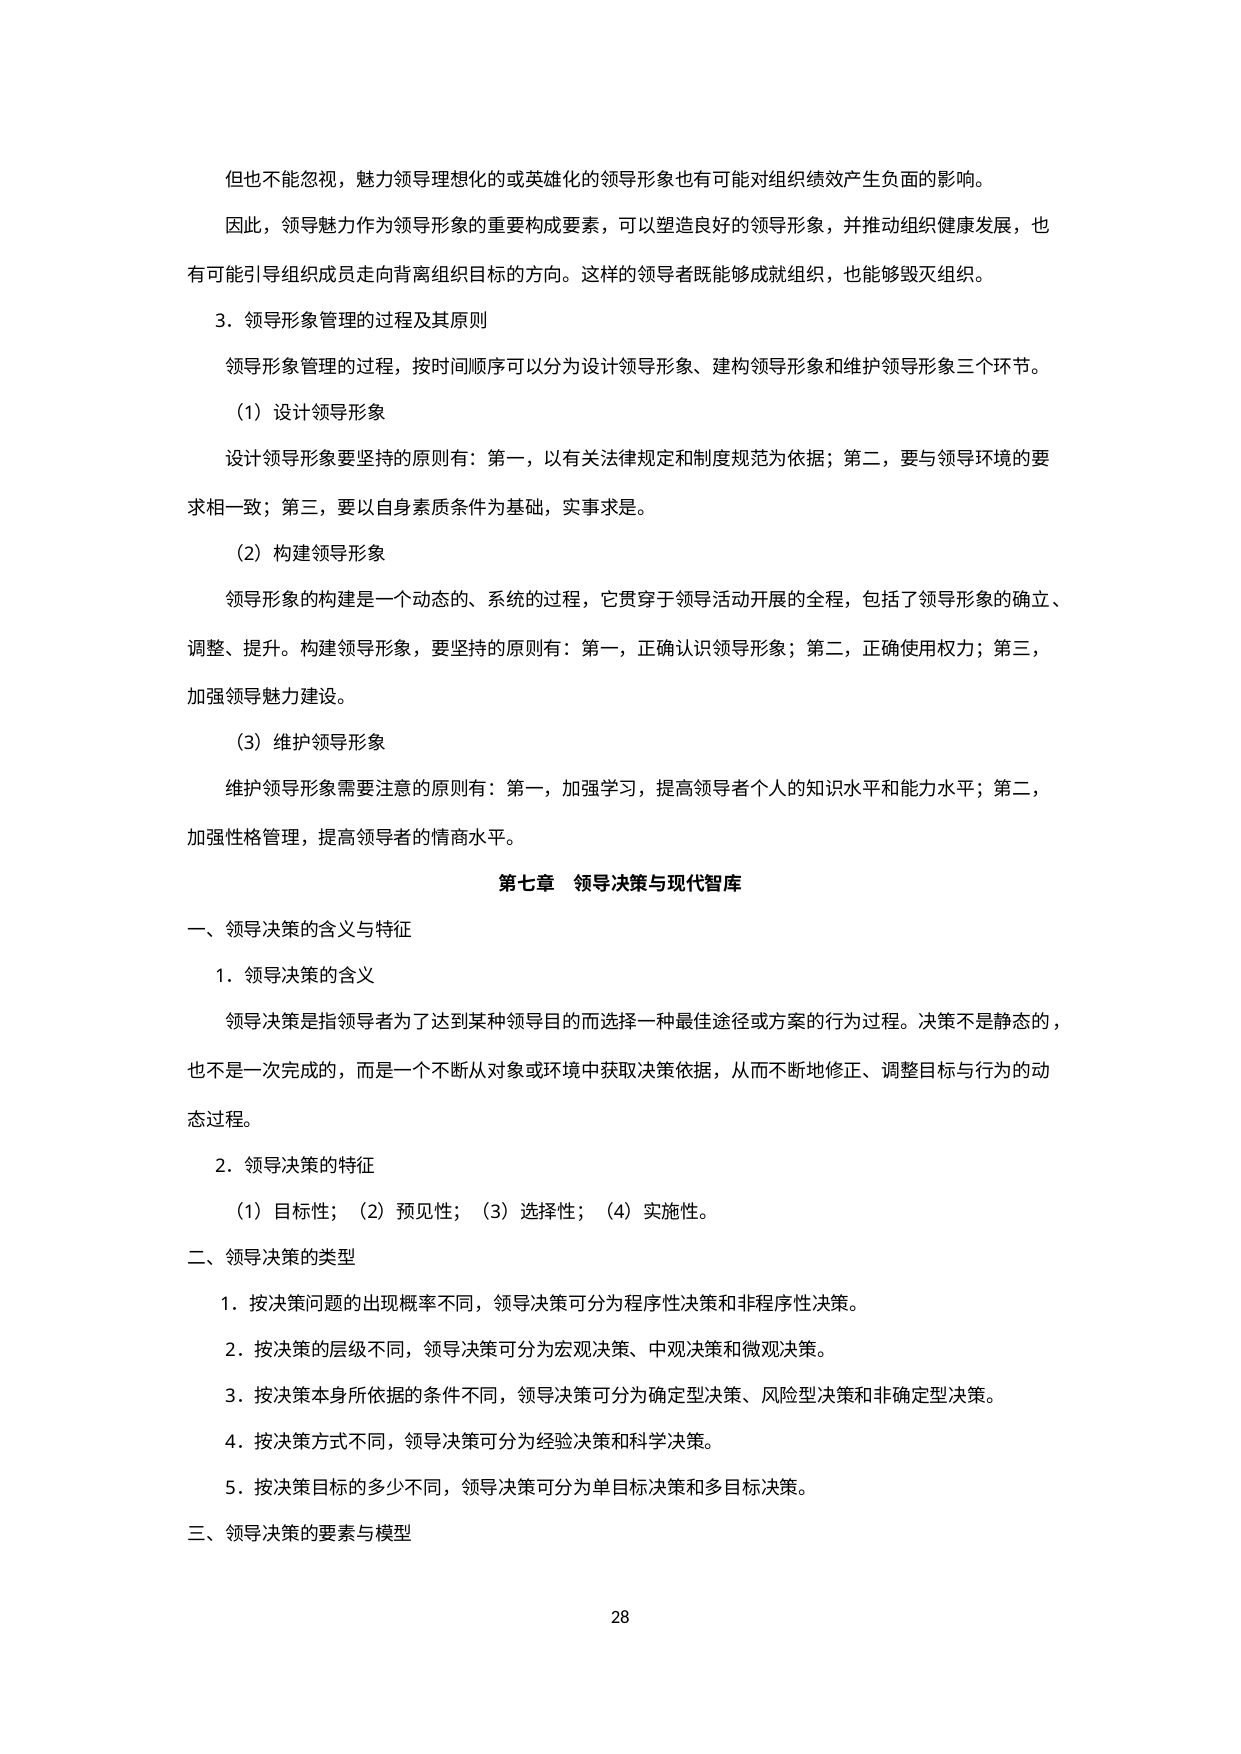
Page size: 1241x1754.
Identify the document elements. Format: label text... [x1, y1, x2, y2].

text 3．按决策本身所依据的条件不同，领导决策可分为确定型决策、风险型决策和非确定型决策。 [187, 1378, 1053, 1411]
text （2）构建领导形象 [187, 536, 1053, 568]
text 领导形象管理的过程，按时间顺序可以分为设计领导形象、建构领导形象和维护领导形象三个环节。 [187, 349, 1053, 381]
text 设计领导形象要坚持的原则有：第一，以有关法律规定和制度规范为依据；第二，要与领导环境的要求相一致；第三，要以自身素质条件为基础，实事求是。 [187, 441, 1053, 522]
text 2．领导决策的特征 [187, 1148, 1053, 1180]
text 2．按决策的层级不同，领导决策可分为宏观决策、中观决策和微观决策。 [187, 1332, 1053, 1364]
text 5．按决策目标的多少不同，领导决策可分为单目标决策和多目标决策。 [187, 1470, 1053, 1503]
text 领导形象的构建是一个动态的、系统的过程，它贯穿于领导活动开展的全程，包括了领导形象的确立、调整、提升。构建领导形象，要坚持的原则有：第一，正确认识领导形象；第二，正确使用权力；第三，加强领导魅力建设。 [187, 582, 1053, 712]
text （3）维护领导形象 [187, 725, 1053, 758]
text 3．领导形象管理的过程及其原则 [187, 303, 1053, 335]
text （1）设计领导形象 [187, 395, 1053, 427]
text （1）目标性；（2）预见性；（3）选择性；（4）实施性。 [187, 1194, 1053, 1226]
text 二、领导决策的类型 [187, 1240, 1053, 1272]
text 领导决策是指领导者为了达到某种领导目的而选择一种最佳途径或方案的行为过程。决策不是静态的，也不是一次完成的，而是一个不断从对象或环境中获取决策依据，从而不断地修正、调整目标与行为的动态过程。 [187, 1004, 1053, 1134]
text 三、领导决策的要素与模型 [187, 1516, 1053, 1549]
text 1．按决策问题的出现概率不同，领导决策可分为程序性决策和非程序性决策。 [187, 1286, 1053, 1318]
text 4．按决策方式不同，领导决策可分为经验决策和科学决策。 [187, 1424, 1053, 1457]
text 但也不能忽视，魅力领导理想化的或英雄化的领导形象也有可能对组织绩效产生负面的影响。 [187, 162, 1053, 194]
text 第七章 领导决策与现代智库 [187, 866, 1053, 899]
text 一、领导决策的含义与特征 [187, 912, 1053, 945]
text 维护领导形象需要注意的原则有：第一，加强学习，提高领导者个人的知识水平和能力水平；第二，加强性格管理，提高领导者的情商水平。 [187, 771, 1053, 853]
text 1．领导决策的含义 [187, 958, 1053, 991]
text 因此，领导魅力作为领导形象的重要构成要素，可以塑造良好的领导形象，并推动组织健康发展，也有可能引导组织成员走向背离组织目标的方向。这样的领导者既能够成就组织，也能够毁灭组织。 [187, 208, 1053, 289]
